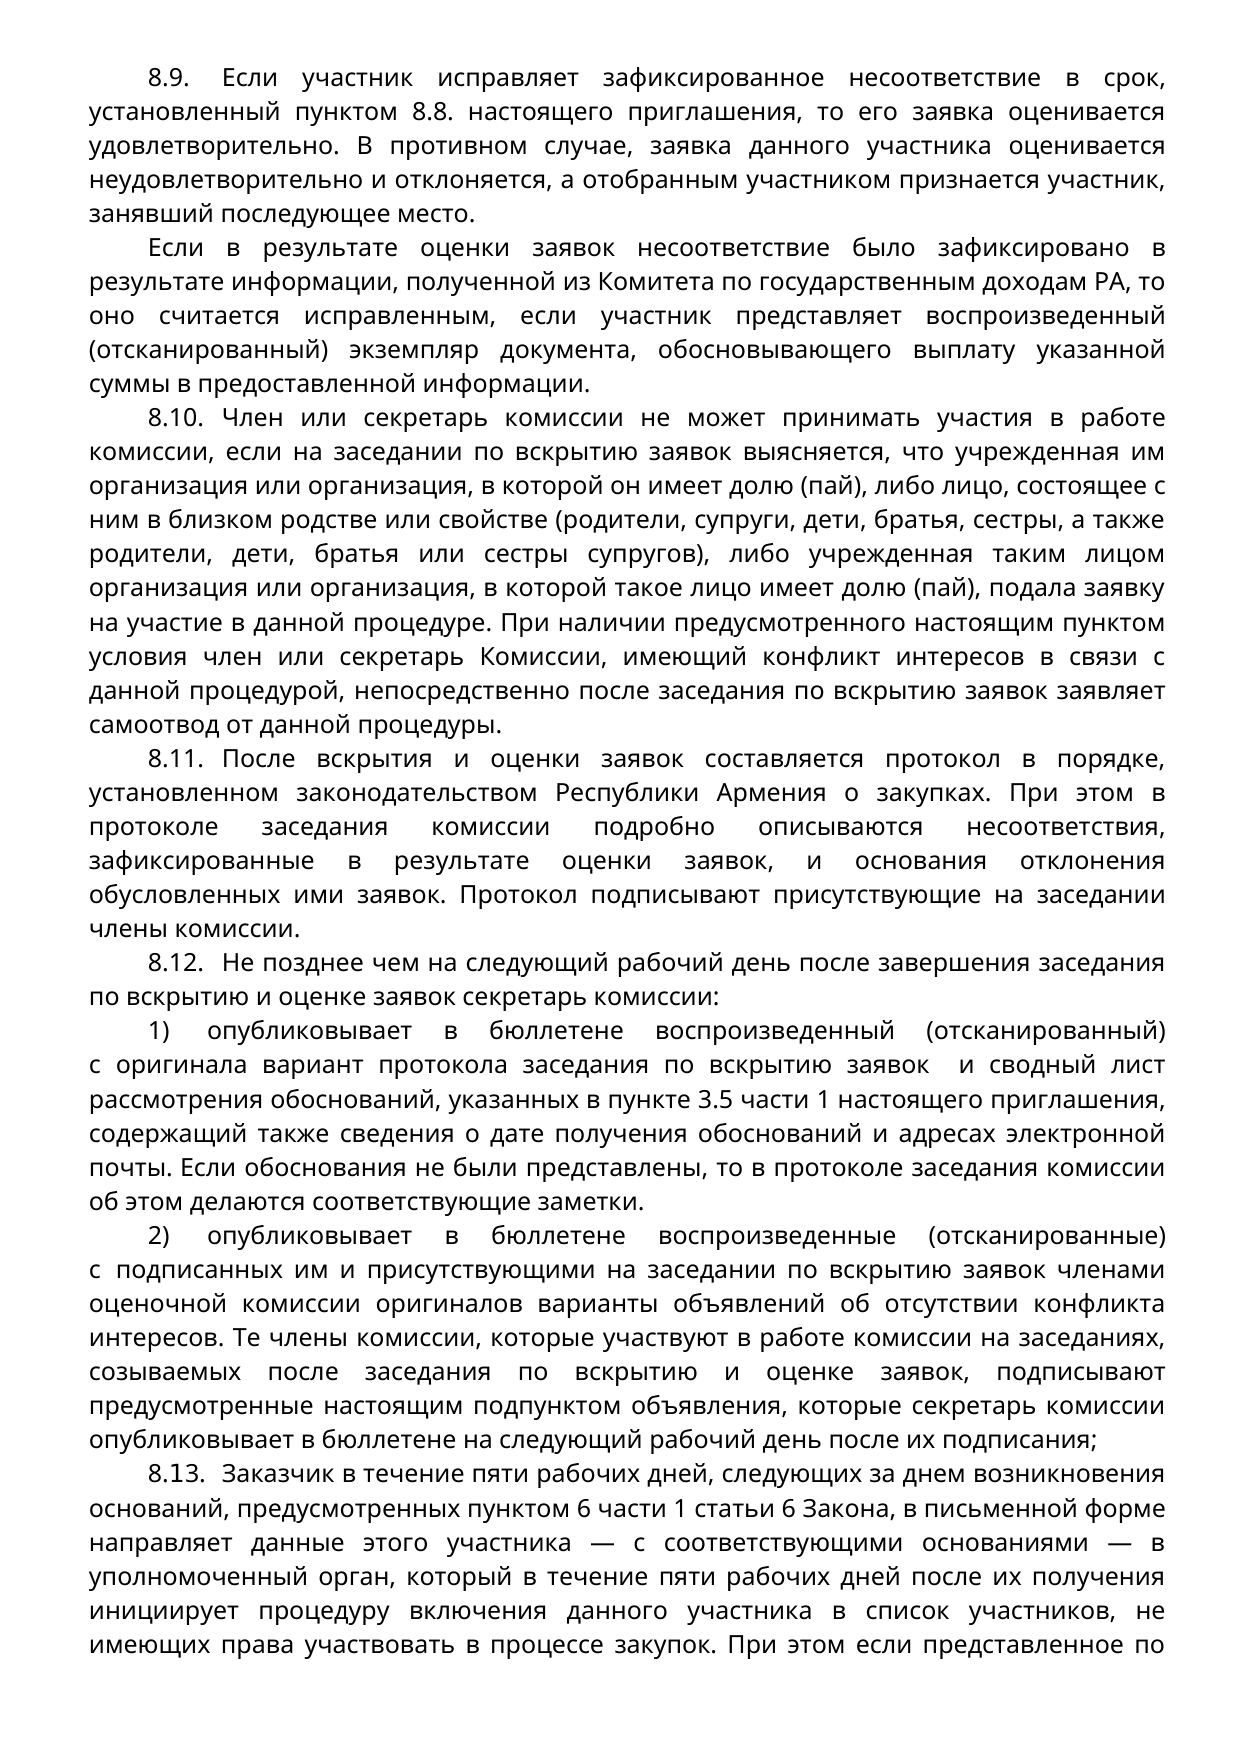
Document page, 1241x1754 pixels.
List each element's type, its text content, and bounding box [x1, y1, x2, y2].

text 1) опубликовывает в бюллетене воспроизведенный (отсканированный) с оригинала вариант протокола заседания по вскрытию заявок и сводный лист рассмотрения обоснований, указанных в пункте 3.5 части 1 настоящего приглашения, содержащий также сведения о дате получения обоснований и адресах электронной почты. Если обоснования не были представлены, то в протоколе заседания комиссии об этом делаются соответствующие заметки. [89, 1013, 1167, 1217]
text Если в результате оценки заявок несоответствие было зафиксировано в результате информации, полученной из Комитета по государственным доходам РА, то оно считается исправленным, если участник представляет воспроизведенный (отсканированный) экземпляр документа, обосновывающего выплату указанной суммы в предоставленной информации. [89, 229, 1167, 400]
text 8.12. Не позднее чем на следующий рабочий день после завершения заседания по вскрытию и оценке заявок секретарь комиссии: [89, 945, 1167, 1013]
text 8.11. После вскрытия и оценки заявок составляется протокол в порядке, установленном законодательством Республики Армения о закупках. При этом в протоколе заседания комиссии подробно описываются несоответствия, зафиксированные в результате оценки заявок, и основания отклонения обусловленных ими заявок. Протокол подписывают присутствующие на заседании члены комиссии. [89, 740, 1167, 945]
text 8.9. Если участник исправляет зафиксированное несоответствие в срок, установленный пунктом 8.8. настоящего приглашения, то его заявка оценивается удовлетворительно. В противном случае, заявка данного участника оценивается неудовлетворительно и отклоняется, а отобранным участником признается участник, занявший последующее место. [89, 59, 1167, 229]
text 2) опубликовывает в бюллетене воспроизведенные (отсканированные) с подписанных им и присутствующими на заседании по вскрытию заявок членами оценочной комиссии оригиналов варианты объявлений об отсутствии конфликта интересов. Те члены комиссии, которые участвуют в работе комиссии на заседаниях, созываемых после заседания по вскрытию и оценке заявок, подписывают предусмотренные настоящим подпунктом объявления, которые секретарь комиссии опубликовывает в бюллетене на следующий рабочий день после их подписания; [89, 1217, 1167, 1456]
text 8.10. Член или секретарь комиссии не может принимать участия в работе комиссии, если на заседании по вскрытию заявок выясняется, что учрежденная им организация или организация, в которой он имеет долю (пай), либо лицо, состоящее с ним в близком родстве или свойстве (родители, супруги, дети, братья, сестры, а также родители, дети, братья или сестры супругов), либо учрежденная таким лицом организация или организация, в которой такое лицо имеет долю (пай), подала заявку на участие в данной процедуре. При наличии предусмотренного настоящим пунктом условия член или секретарь Комиссии, имеющий конфликт интересов в связи с данной процедурой, непосредственно после заседания по вскрытию заявок заявляет самоотвод от данной процедуры. [89, 400, 1167, 740]
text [89, 1456, 1167, 1661]
